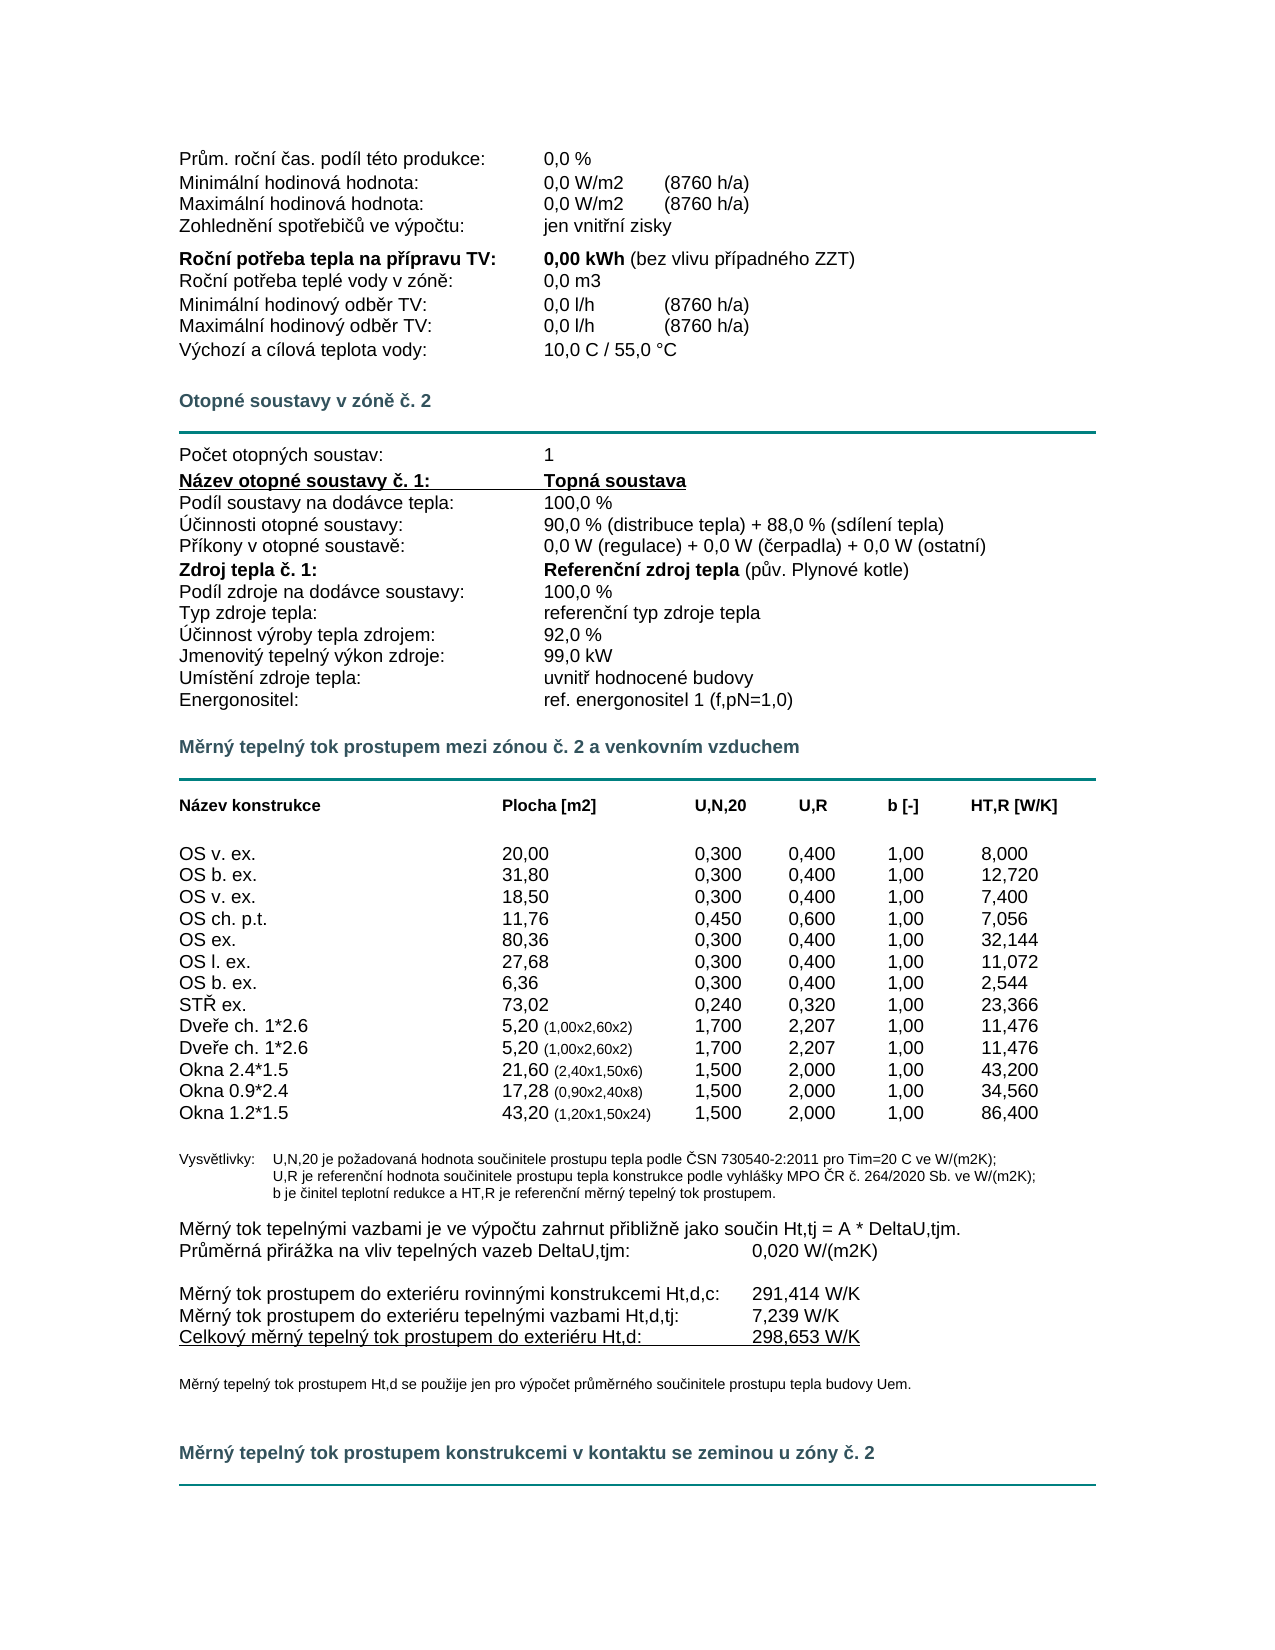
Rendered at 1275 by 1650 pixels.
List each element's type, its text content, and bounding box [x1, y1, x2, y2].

text Podíl zdroje na dodávce soustavy: 100,0 % [148, 581, 1127, 602]
text Energonositel: ref. energonositel 1 (f,pN=1,0) [148, 688, 1127, 710]
text b je činitel teplotní redukce a HT,R je referenční měrný tepelný tok prostupem. [148, 1184, 1127, 1201]
text Účinnost výroby tepla zdrojem: 92,0 % [148, 624, 1127, 645]
text OS b. ex. 6,36 0,300 0,400 1,00 2,544 [148, 972, 1127, 994]
text Maximální hodinový odběr TV: 0,0 l/h (8760 h/a) [148, 315, 1127, 337]
text Dveře ch. 1*2.6 5,20 (1,00x2,60x2) 1,700 2,207 1,00 11,476 [148, 1037, 1127, 1058]
text Vysvětlivky: U,N,20 je požadovaná hodnota součinitele prostupu tepla podle ČSN 730540-2:2011 pro Tim=20 C ve W/(m2K); [148, 1151, 1127, 1168]
text Průměrná přirážka na vliv tepelných vazeb DeltaU,tjm: 0,020 W/(m2K) [148, 1240, 1127, 1261]
text Jmenovitý tepelný výkon zdroje: 99,0 kW [148, 645, 1127, 667]
text U,R je referenční hodnota součinitele prostupu tepla konstrukce podle vyhlášky MPO ČR č. 264/2020 Sb. ve W/(m2K); [148, 1168, 1127, 1184]
text Zdroj tepla č. 1: Referenční zdroj tepla (pův. Plynové kotle) [148, 559, 1127, 581]
text Okna 1.2*1.5 43,20 (1,20x1,50x24) 1,500 2,000 1,00 86,400 [148, 1101, 1127, 1123]
text Umístění zdroje tepla: uvnitř hodnocené budovy [148, 667, 1127, 688]
text OS v. ex. 18,50 0,300 0,400 1,00 7,400 [148, 886, 1127, 907]
text Účinnosti otopné soustavy: 90,0 % (distribuce tepla) + 88,0 % (sdílení tepla) [148, 513, 1127, 535]
text OS b. ex. 31,80 0,300 0,400 1,00 12,720 [148, 864, 1127, 886]
text Dveře ch. 1*2.6 5,20 (1,00x2,60x2) 1,700 2,207 1,00 11,476 [148, 1015, 1127, 1037]
text Měrný tepelný tok prostupem Ht,d se použije jen pro výpočet průměrného součinitele prostupu tepla budovy Uem. [148, 1376, 1127, 1392]
text Okna 0.9*2.4 17,28 (0,90x2,40x8) 1,500 2,000 1,00 34,560 [148, 1080, 1127, 1101]
text STŘ ex. 73,02 0,240 0,320 1,00 23,366 [148, 994, 1127, 1015]
text Celkový měrný tepelný tok prostupem do exteriéru Ht,d: 298,653 W/K [148, 1326, 1127, 1347]
text Podíl soustavy na dodávce tepla: 100,0 % [148, 492, 1127, 513]
text Příkony v otopné soustavě: 0,0 W (regulace) + 0,0 W (čerpadla) + 0,0 W (ostatní) [148, 535, 1127, 557]
text OS ch. p.t. 11,76 0,450 0,600 1,00 7,056 [148, 907, 1127, 929]
text Otopné soustavy v zóně č. 2 [148, 389, 1127, 411]
text Výchozí a cílová teplota vody: 10,0 C / 55,0 °C [148, 339, 1127, 361]
text Měrný tepelný tok prostupem mezi zónou č. 2 a venkovním vzduchem [148, 736, 1127, 758]
text Měrný tok prostupem do exteriéru tepelnými vazbami Ht,d,tj: 7,239 W/K [148, 1304, 1127, 1326]
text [148, 193, 1127, 215]
text Roční potřeba teplé vody v zóně: 0,0 m3 [148, 270, 1127, 291]
text Měrný tepelný tok prostupem konstrukcemi v kontaktu se zeminou u zóny č. 2 [148, 1442, 1127, 1463]
text Minimální hodinový odběr TV: 0,0 l/h (8760 h/a) [148, 294, 1127, 315]
text Zohlednění spotřebičů ve výpočtu: jen vnitřní zisky [148, 215, 1127, 236]
text OS v. ex. 20,00 0,300 0,400 1,00 8,000 [148, 843, 1127, 864]
text Název otopné soustavy č. 1: Topná soustava [148, 470, 1127, 492]
text Okna 2.4*1.5 21,60 (2,40x1,50x6) 1,500 2,000 1,00 43,200 [148, 1058, 1127, 1080]
text Prům. roční čas. podíl této produkce: 0,0 % [148, 148, 1127, 169]
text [148, 172, 1127, 193]
text Měrný tok prostupem do exteriéru rovinnými konstrukcemi Ht,d,c: 291,414 W/K [148, 1283, 1127, 1304]
text OS ex. 80,36 0,300 0,400 1,00 32,144 [148, 929, 1127, 951]
text Název konstrukce Plocha [m2] U,N,20 U,R b [-] HT,R [W/K] [148, 796, 1127, 815]
text Typ zdroje tepla: referenční typ zdroje tepla [148, 602, 1127, 624]
text OS l. ex. 27,68 0,300 0,400 1,00 11,072 [148, 951, 1127, 972]
text Roční potřeba tepla na přípravu TV: 0,00 kWh (bez vlivu případného ZZT) [148, 248, 1127, 270]
text Měrný tok tepelnými vazbami je ve výpočtu zahrnut přibližně jako součin Ht,tj = A * DeltaU,tjm. [148, 1218, 1127, 1240]
text Počet otopných soustav: 1 [148, 444, 1127, 466]
